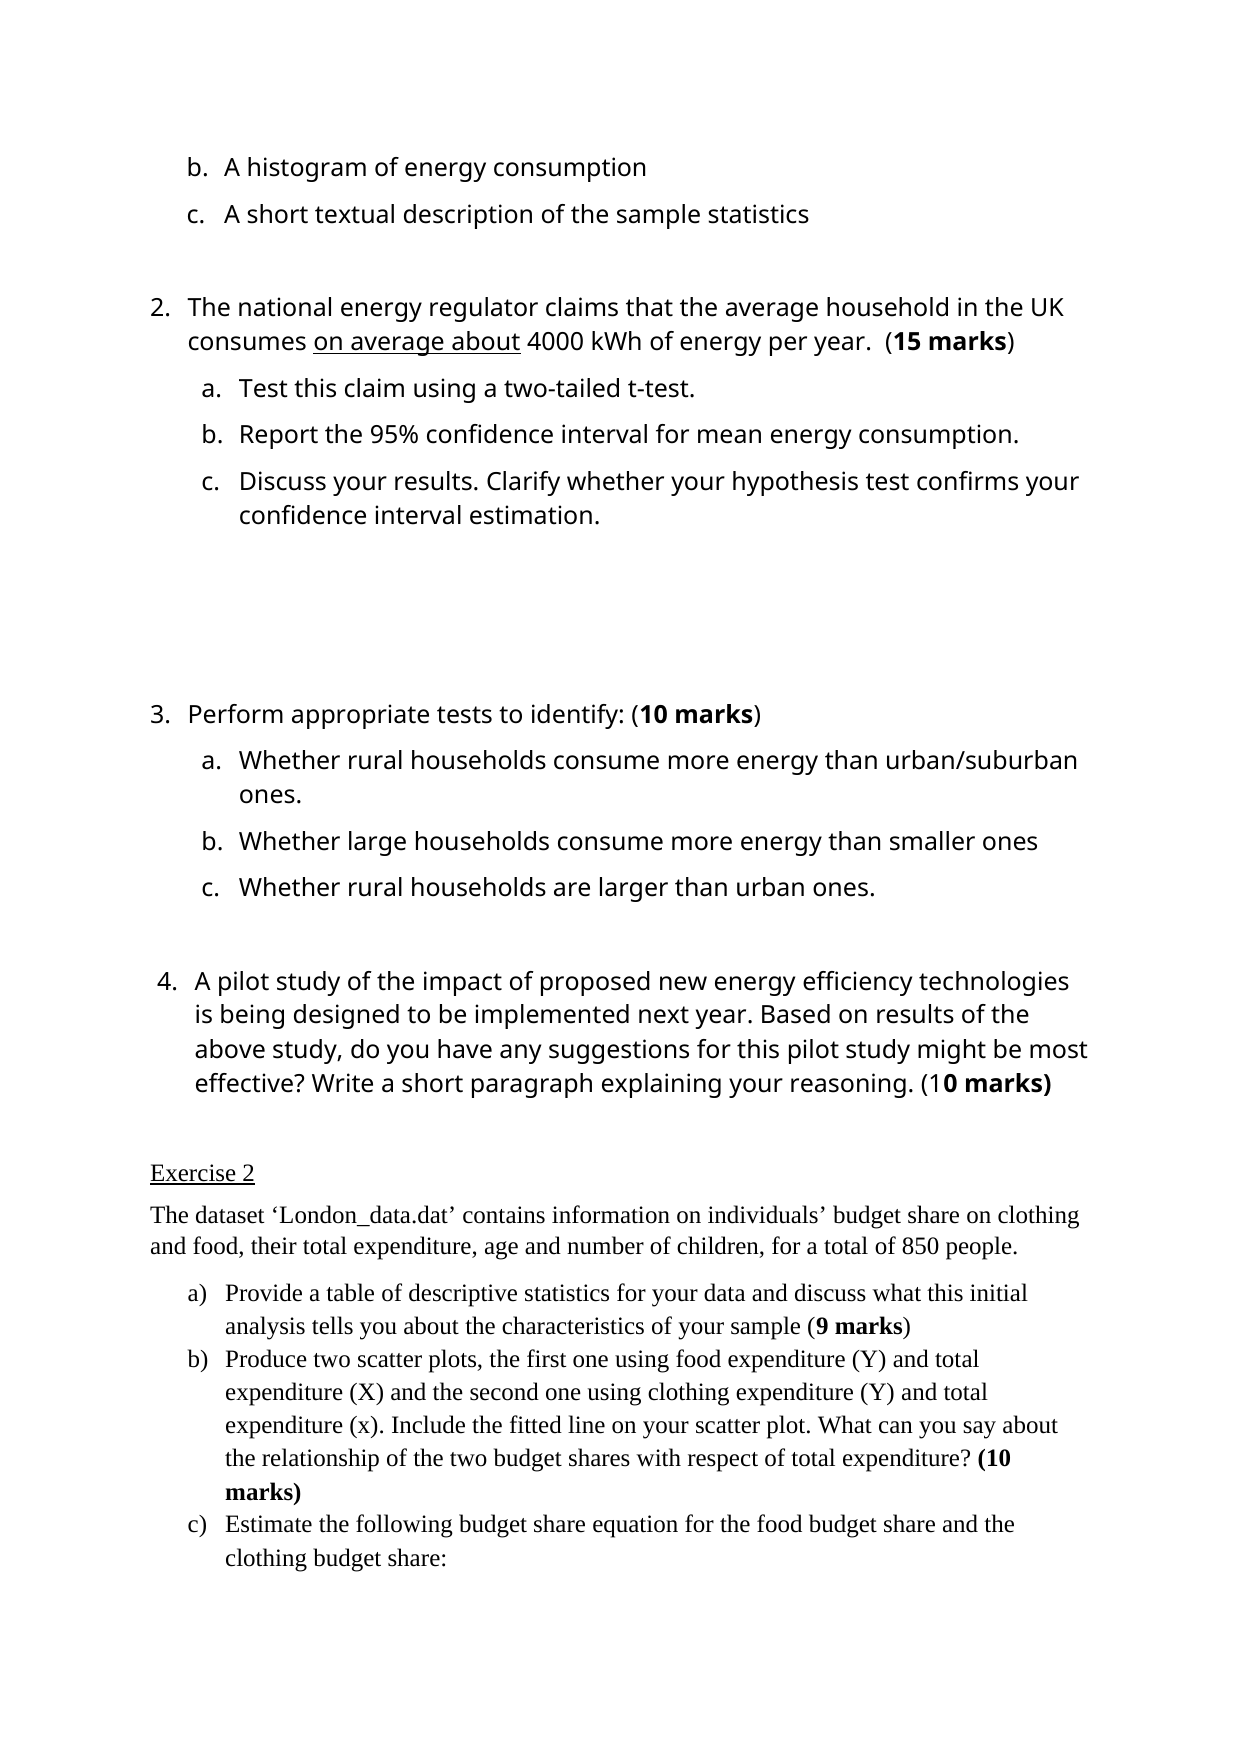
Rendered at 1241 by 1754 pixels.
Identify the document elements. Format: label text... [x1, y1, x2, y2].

list A pilot study of the impact of proposed new energy efficiency technologies is being designed to be implemented next year. Based on results of the above study, do you have any suggestions for this pilot study might be most effective? Write a short paragraph explaining your reasoning. (10 marks) [157, 963, 1090, 1099]
list Discuss your results. Clarify whether your hypothesis test confirms your confidence interval estimation. [201, 463, 1090, 532]
text The dataset ‘London_data.dat’ contains information on individuals’ budget share on clothing and food, their total expenditure, age and number of children, for a total of 850 people. [150, 1200, 1090, 1259]
list Produce two scatter plots, the first one using food expenditure (Y) and total expenditure (X) and the second one using clothing expenditure (Y) and total expenditure (x). Include the fitted line on your scatter plot. What can you say about the relationship of the two budget shares with respect of total expenditure? (10 marks) [187, 1344, 1090, 1505]
list Report the 95% confidence interval for mean energy consumption. [201, 417, 1090, 451]
list A short textual description of the sample statistics [186, 197, 1090, 231]
list Perform appropriate tests to identify: (10 marks) [150, 696, 1090, 730]
list Provide a table of descriptive statistics for your data and discuss what this initial analysis tells you about the characteristics of your sample (9 marks) [187, 1278, 1090, 1340]
list The national energy regulator claims that the average household in the UK consumes on average about 4000 kWh of energy per year. (15 marks) [150, 290, 1090, 358]
list Whether rural households consume more energy than urban/suburban ones. [201, 743, 1090, 811]
text Exercise 2 [150, 1158, 1090, 1187]
list Test this claim using a two-tailed t-test. [201, 370, 1090, 404]
list A histogram of energy consumption [186, 150, 1090, 184]
list Estimate the following budget share equation for the food budget share and the clothing budget share: [187, 1509, 1090, 1571]
list Whether rural households are larger than urban ones. [201, 870, 1090, 904]
list Whether large households consume more energy than smaller ones [201, 823, 1090, 857]
